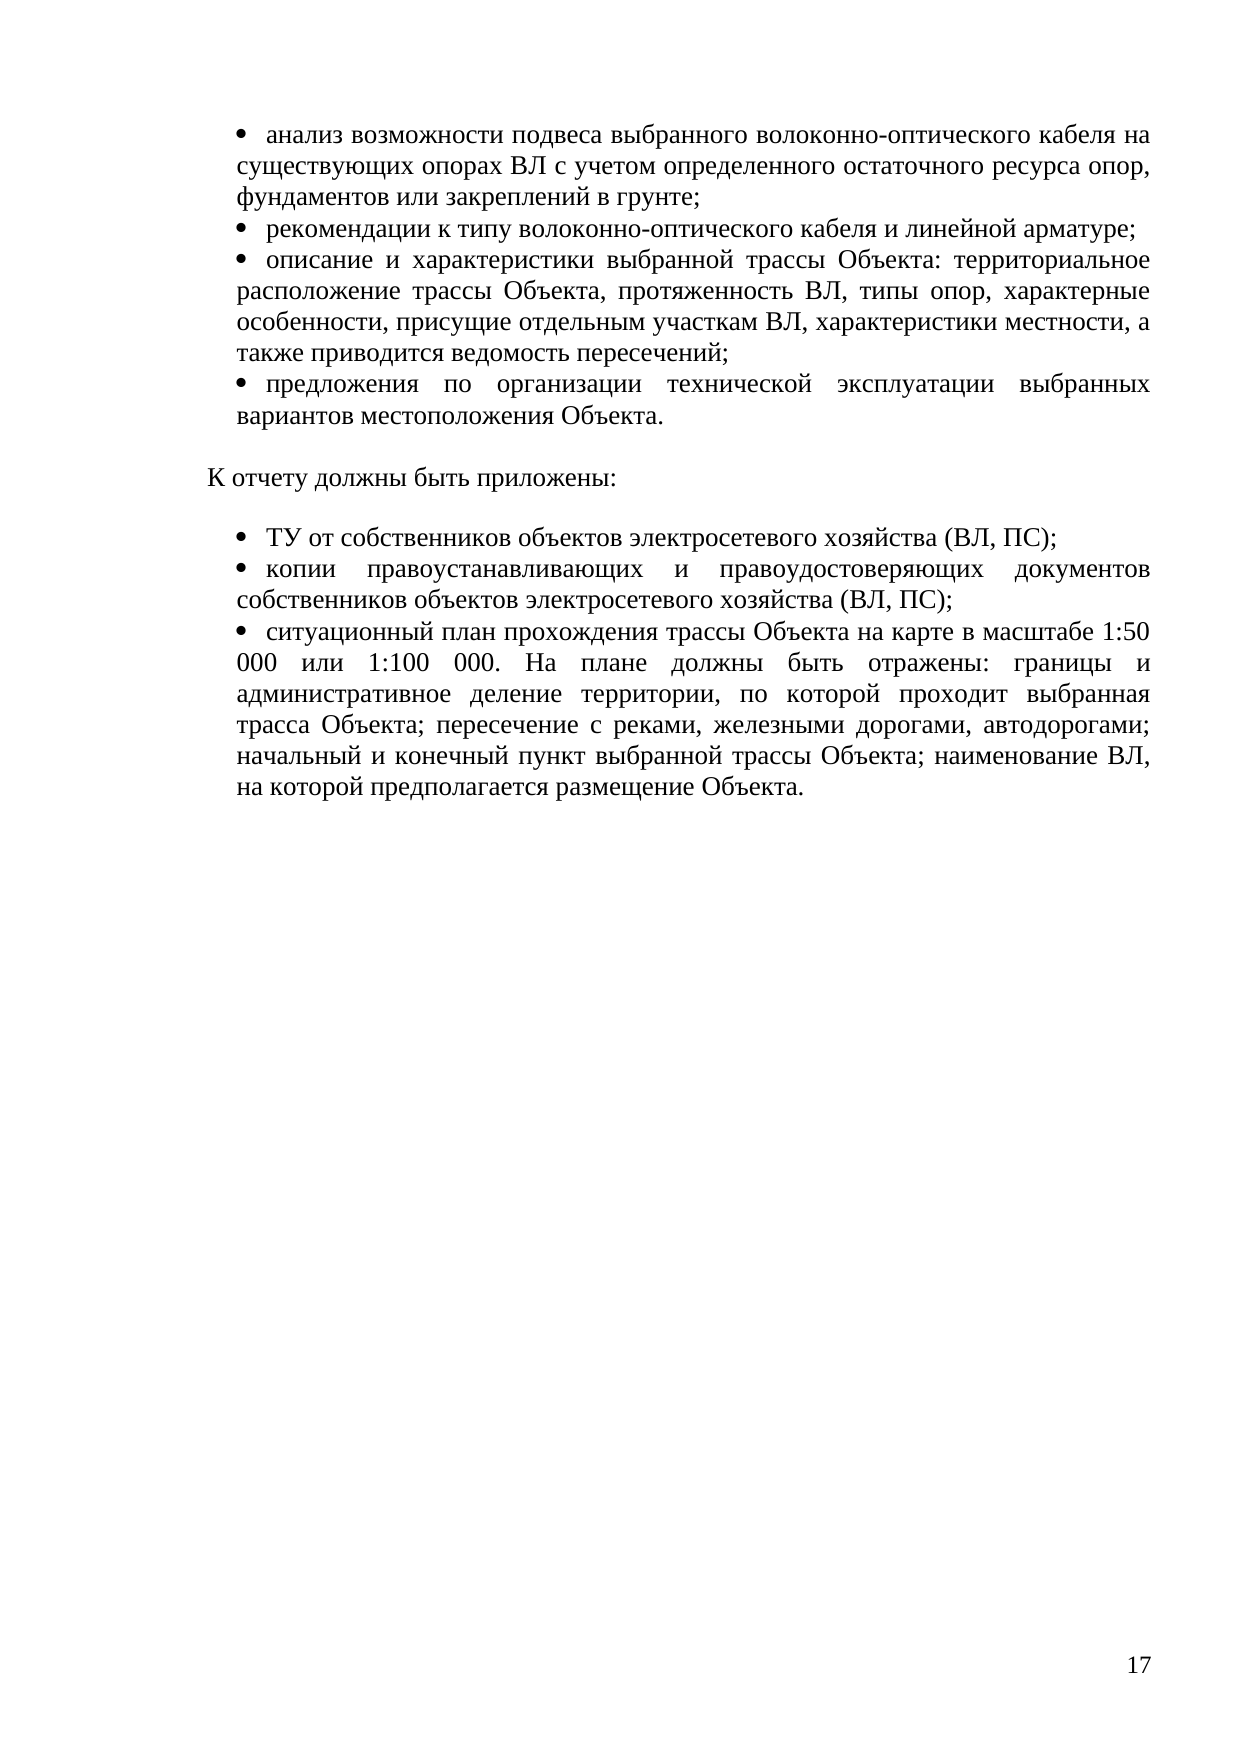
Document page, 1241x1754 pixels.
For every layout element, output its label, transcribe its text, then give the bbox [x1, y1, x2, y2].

list описание и характеристики выбранной трассы Объекта: территориальное расположение трассы Объекта, протяженность ВЛ, типы опор, характерные особенности, присущие отдельным участкам ВЛ, характеристики местности, а также приводится ведомость пересечений; [236, 243, 1152, 368]
list ситуационный план прохождения трассы Объекта на карте в масштабе 1:50 000 или 1:100 000. На плане должны быть отражены: границы и административное деление территории, по которой проходит выбранная трасса Объекта; пересечение с реками, железными дорогами, автодорогами; начальный и конечный пункт выбранной трассы Объекта; наименование ВЛ, на которой предполагается размещение Объекта. [236, 615, 1152, 802]
list рекомендации к типу волоконно-оптического кабеля и линейной арматуре; [236, 212, 1152, 243]
text К отчету должны быть приложены: [148, 461, 1152, 492]
list анализ возможности подвеса выбранного волоконно-оптического кабеля на существующих опорах ВЛ с учетом определенного остаточного ресурса опор, фундаментов или закреплений в грунте; [236, 118, 1152, 212]
list предложения по организации технической эксплуатации выбранных вариантов местоположения Объекта. [236, 368, 1152, 430]
list копии правоустанавливающих и правоудостоверяющих документов собственников объектов электросетевого хозяйства (ВЛ, ПС); [236, 552, 1152, 615]
list ТУ от собственников объектов электросетевого хозяйства (ВЛ, ПС); [236, 521, 1152, 552]
